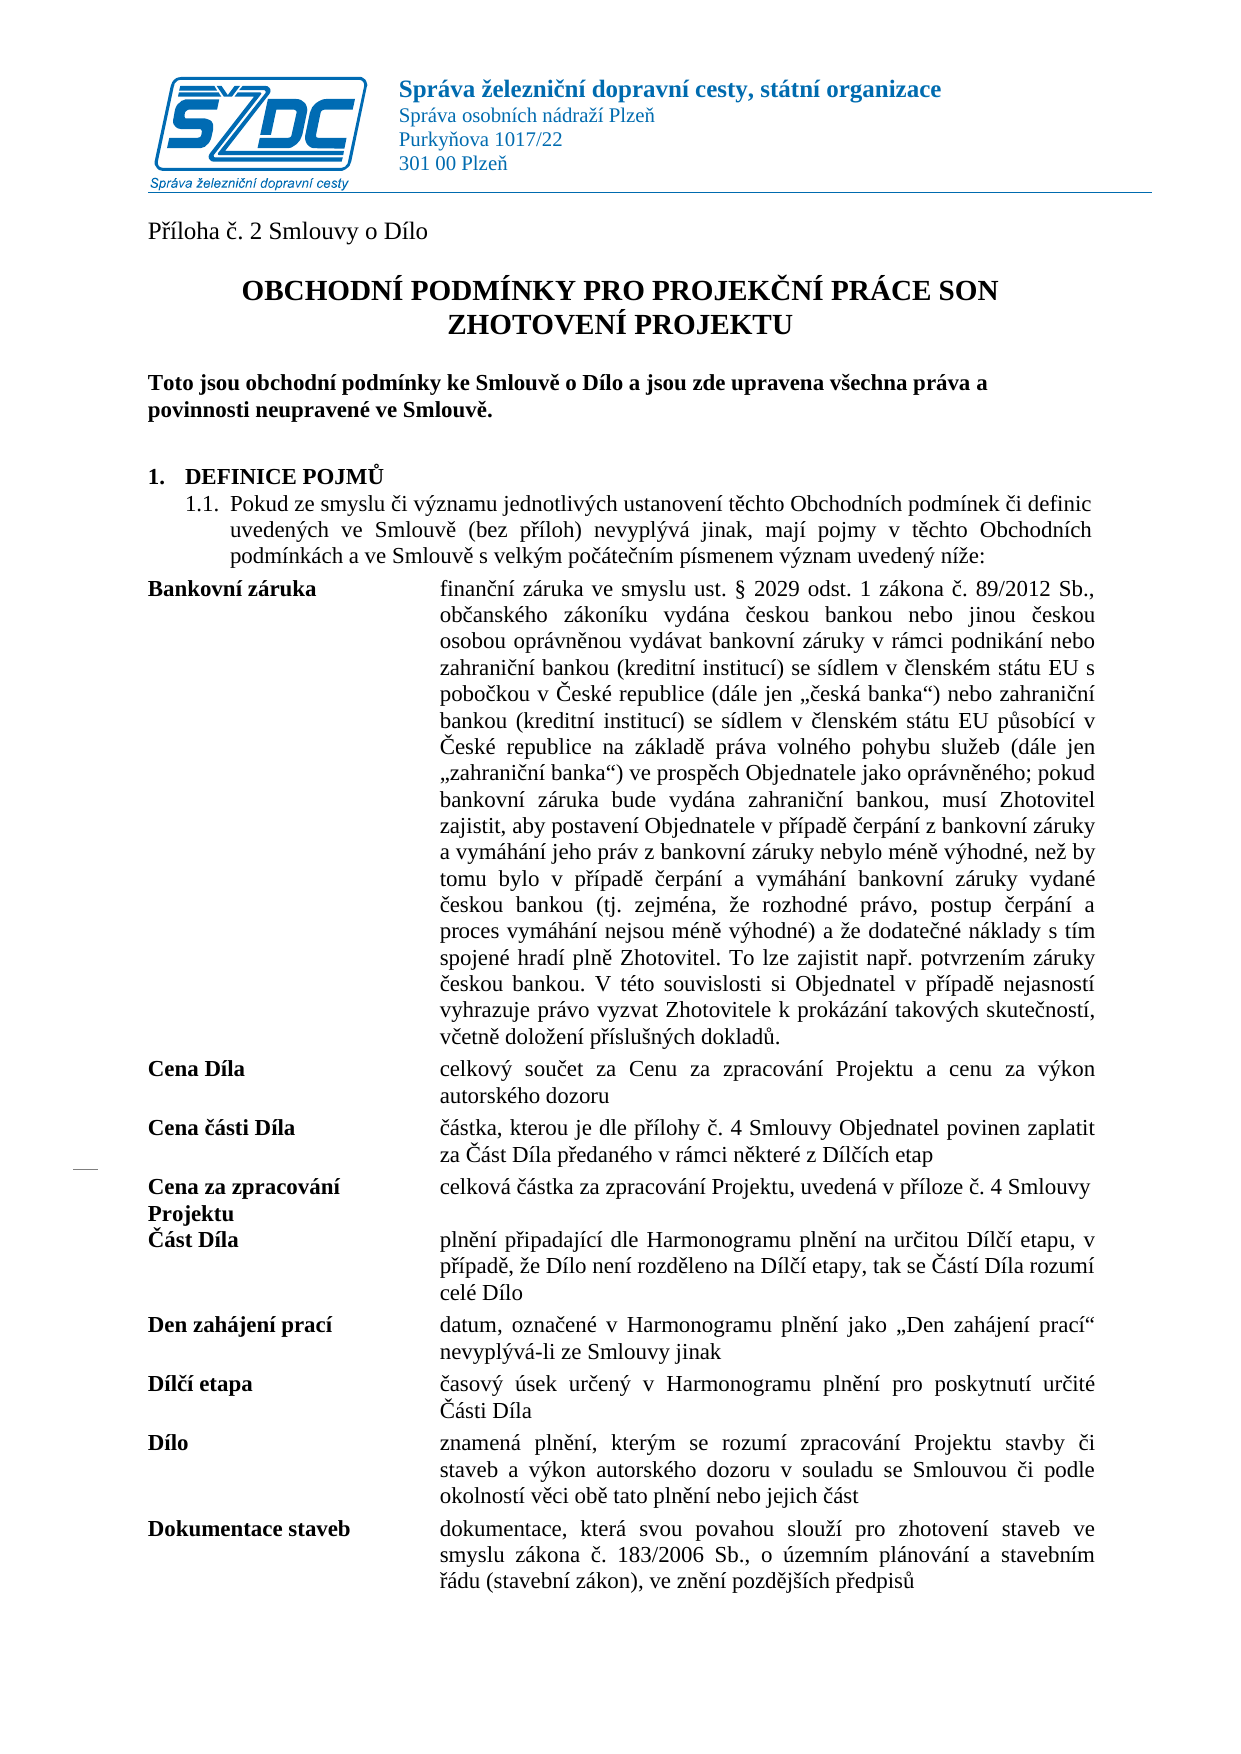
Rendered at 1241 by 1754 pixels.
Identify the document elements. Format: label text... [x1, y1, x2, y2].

table_cell celková částka za zpracování Projektu, uvedená v příloze č. 4 Smlouvy [428, 1174, 1107, 1226]
table_cell Dokumentace staveb [136, 1515, 428, 1600]
subtitle DEFINICE POJMŮ [148, 463, 1093, 489]
table_cell částka, kterou je dle přílohy č. 4 Smlouvy Objednatel povinen zaplatit za Část Díla předaného v rámci některé z Dílčích etap [428, 1115, 1107, 1173]
table_cell Část Díla [136, 1226, 428, 1311]
table_cell Dílčí etapa [136, 1370, 428, 1429]
table_cell Cena Díla [136, 1056, 428, 1114]
text Příloha č. 2 Smlouvy o Dílo [148, 216, 1093, 245]
text OBCHODNÍ PODMÍNKY PRO PROJEKČNÍ PRÁCE SON [148, 273, 1093, 307]
table_cell Den zahájení prací [136, 1311, 428, 1370]
table_header finanční záruka ve smyslu ust. § 2029 odst. 1 zákona č. 89/2012 Sb., občanského zákoníku vydána českou bankou nebo jinou českou osobou oprávněnou vydávat bankovní záruky v rámci podnikání nebo zahraniční bankou (kreditní institucí) se sídlem v členském státu EU s pobočkou v České republice (dále jen „česká banka“) nebo zahraniční bankou (kreditní institucí) se sídlem v členském státu EU působící v České republice na základě práva volného pohybu služeb (dále jen „zahraniční banka“) ve prospěch Objednatele jako oprávněného; pokud bankovní záruka bude vydána zahraniční bankou, musí Zhotovitel zajistit, aby postavení Objednatele v případě čerpání z bankovní záruky a vymáhání jeho práv z bankovní záruky nebylo méně výhodné, než by tomu bylo v případě čerpání a vymáhání bankovní záruky vydané českou bankou (tj. zejména, že rozhodné právo, postup čerpání a proces vymáhání nejsou méně výhodné) a že dodatečné náklady s tím spojené hradí plně Zhotovitel. To lze zajistit např. potvrzením záruky českou bankou. V této souvislosti si Objednatel v případě nejasností vyhrazuje právo vyzvat Zhotovitele k prokázání takových skutečností, včetně doložení příslušných dokladů. [428, 575, 1107, 1056]
table_cell Cena části Díla [136, 1115, 428, 1173]
table_cell časový úsek určený v Harmonogramu plnění pro poskytnutí určité Části Díla [428, 1370, 1107, 1429]
table_cell Cena za zpracování Projektu [136, 1174, 428, 1226]
table_cell plnění připadající dle Harmonogramu plnění na určitou Dílčí etapu, v případě, že Dílo není rozděleno na Dílčí etapy, tak se Částí Díla rozumí celé Dílo [428, 1226, 1107, 1311]
table_cell Dílo [136, 1429, 428, 1515]
text ZHOTOVENÍ PROJEKTU [148, 307, 1093, 341]
table_cell znamená plnění, kterým se rozumí zpracování Projektu stavby či staveb a výkon autorského dozoru v souladu se Smlouvou či podle okolností věci obě tato plnění nebo jejich část [428, 1429, 1107, 1515]
table_cell dokumentace, která svou povahou slouží pro zhotovení staveb ve smyslu zákona č. 183/2006 Sb., o územním plánování a stavebním řádu (stavební zákon), ve znění pozdějších předpisů [428, 1515, 1107, 1600]
table_cell datum, označené v Harmonogramu plnění jako „Den zahájení prací“ nevyplývá-li ze Smlouvy jinak [428, 1311, 1107, 1370]
table_header Bankovní záruka [136, 575, 428, 1056]
text Toto jsou obchodní podmínky ke Smlouvě o Dílo a jsou zde upravena všechna práva a povinnosti neupravené ve Smlouvě. [148, 369, 1093, 422]
list Pokud ze smyslu či významu jednotlivých ustanovení těchto Obchodních podmínek či definic uvedených ve Smlouvě (bez příloh) nevyplývá jinak, mají pojmy v těchto Obchodních podmínkách a ve Smlouvě s velkým počátečním písmenem význam uvedený níže: [185, 489, 1093, 569]
table_cell celkový součet za Cenu za zpracování Projektu a cenu za výkon autorského dozoru [428, 1056, 1107, 1114]
